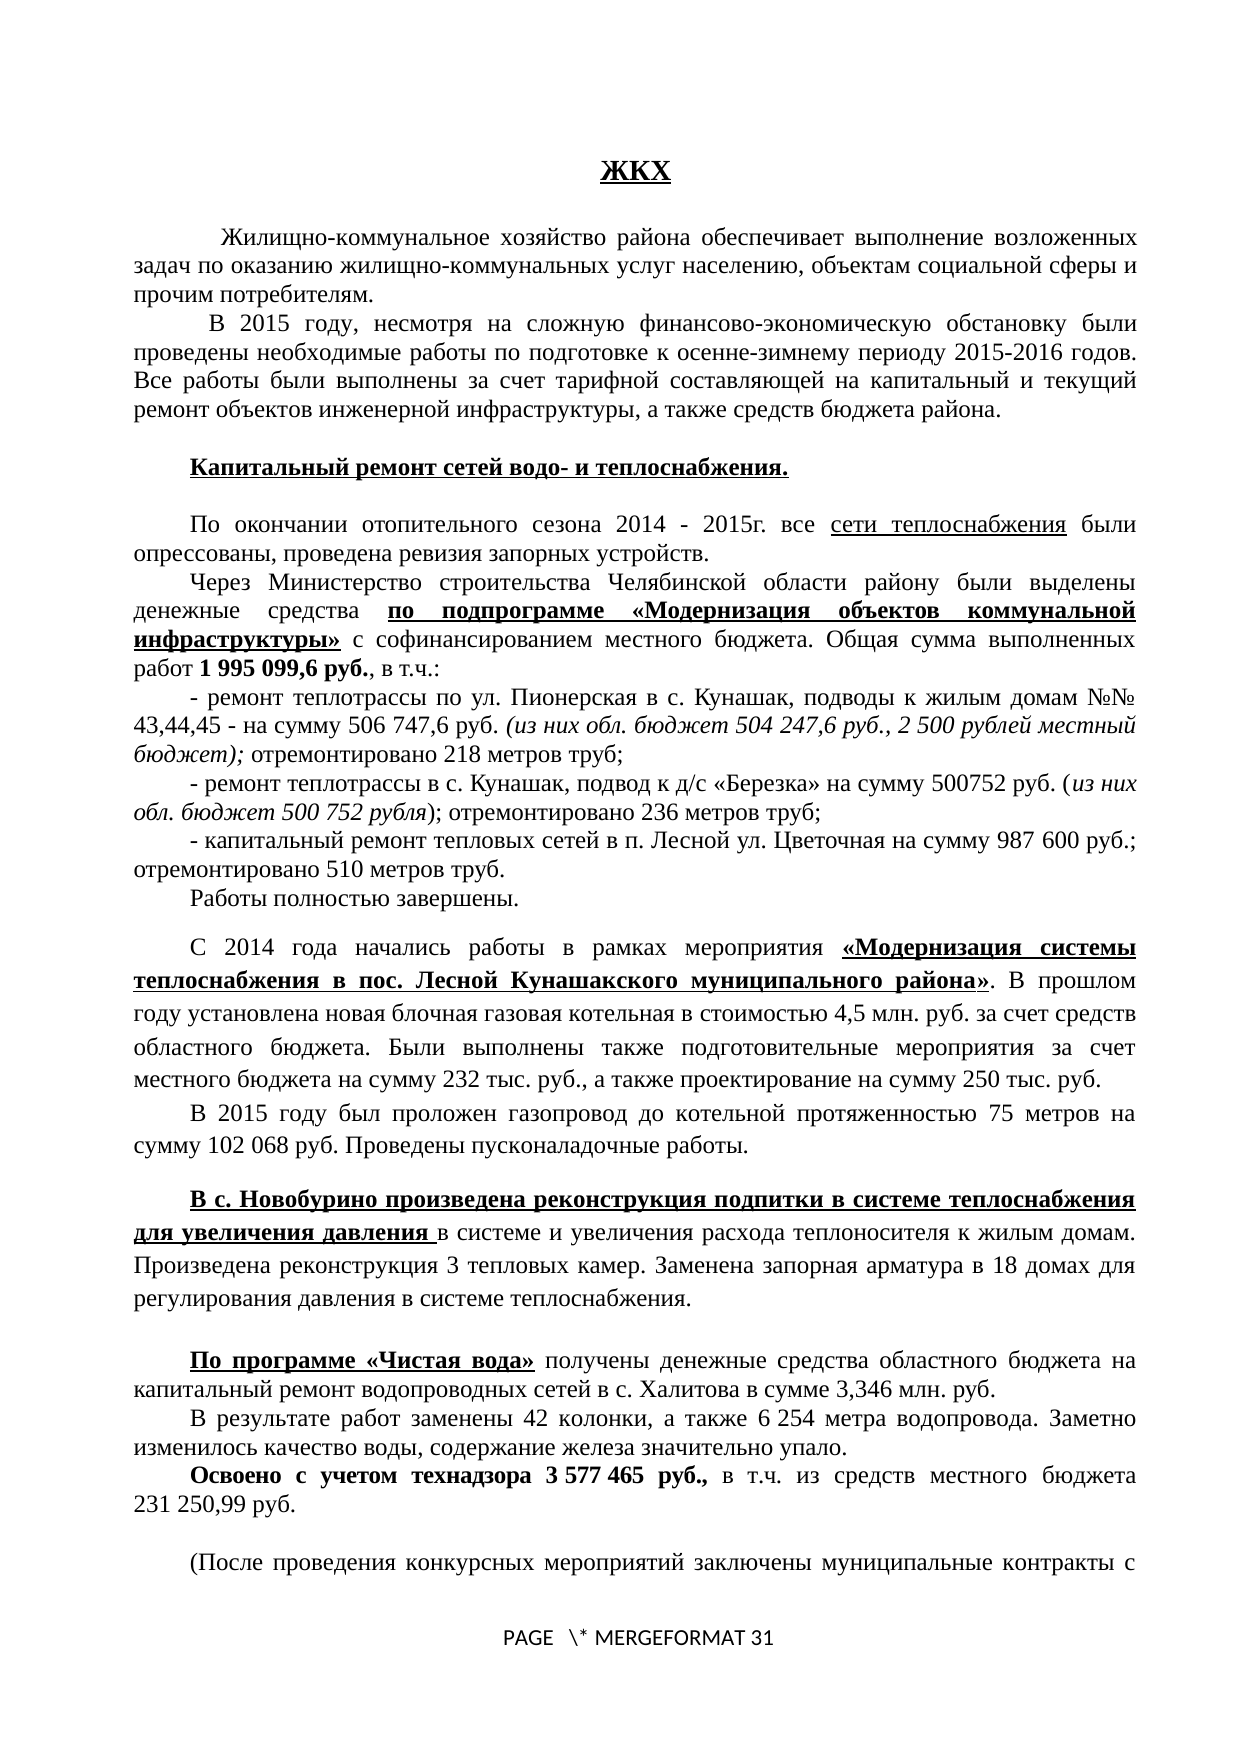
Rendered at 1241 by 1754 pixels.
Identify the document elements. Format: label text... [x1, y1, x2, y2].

text В с. Новобурино произведена реконструкция подпитки в системе теплоснабжения для увеличения давления в системе и увеличения расхода теплоносителя к жилым домам. Произведена реконструкция 3 тепловых камер. Заменена запорная арматура в 18 домах для регулирования давления в системе теплоснабжения. [133, 1184, 1136, 1312]
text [133, 1547, 1136, 1575]
text Освоено с учетом технадзора 3 577 465 руб., в т.ч. из средств местного бюджета 231 250,99 руб. [133, 1460, 1136, 1518]
text Работы полностью завершены. [133, 883, 1136, 912]
text Капитальный ремонт сетей водо- и теплоснабжения. [133, 452, 1138, 480]
text Жилищно-коммунальное хозяйство района обеспечивает выполнение возложенных задач по оказанию жилищно-коммунальных услуг населению, объектам социальной сферы и прочим потребителям. [133, 222, 1138, 308]
text По программе «Чистая вода» получены денежные средства областного бюджета на капитальный ремонт водопроводных сетей в с. Халитова в сумме 3,346 млн. руб. [133, 1345, 1136, 1403]
text С 2014 года начались работы в рамках мероприятия «Модернизация системы теплоснабжения в пос. Лесной Кунашакского муниципального района». В прошлом году установлена новая блочная газовая котельная в стоимостью 4,5 млн. руб. за счет средств областного бюджета. Были выполнены также подготовительные мероприятия за счет местного бюджета на сумму 232 тыс. руб., а также проектирование на сумму 250 тыс. руб. [133, 932, 1136, 1093]
text В 2015 году, несмотря на сложную финансово-экономическую обстановку были проведены необходимые работы по подготовке к осенне-зимнему периоду 2015-2016 годов. Все работы были выполнены за счет тарифной составляющей на капитальный и текущий ремонт объектов инженерной инфраструктуры, а также средств бюджета района. [133, 308, 1138, 423]
text По окончании отопительного сезона 2014 - 2015г. все сети теплоснабжения были опрессованы, проведена ревизия запорных устройств. [133, 509, 1136, 567]
text В 2015 году был проложен газопровод до котельной протяженностью 75 метров на сумму 102 068 руб. Проведены пусконаладочные работы. [133, 1098, 1136, 1159]
text В результате работ заменены 42 колонки, а также 6 254 метра водопровода. Заметно изменилось качество воды, содержание железа значительно упало. [133, 1403, 1136, 1460]
text - капитальный ремонт тепловых сетей в п. Лесной ул. Цветочная на сумму 987 600 руб.; отремонтировано 510 метров труб. [133, 825, 1136, 883]
text - ремонт теплотрассы по ул. Пионерская в с. Кунашак, подводы к жилым домам №№ 43,44,45 - на сумму 506 747,6 руб. (из них обл. бюджет 504 247,6 руб., 2 500 рублей местный бюджет); отремонтировано 218 метров труб; [133, 682, 1136, 768]
subtitle ЖКХ [133, 153, 1138, 187]
text Через Министерство строительства Челябинской области району были выделены денежные средства по подпрограмме «Модернизация объектов коммунальной инфраструктуры» с софинансированием местного бюджета. Общая сумма выполненных работ 1 995 099,6 руб., в т.ч.: [133, 567, 1136, 682]
text - ремонт теплотрассы в с. Кунашак, подвод к д/с «Березка» на сумму 500752 руб. (из них обл. бюджет 500 752 рубля); отремонтировано 236 метров труб; [133, 768, 1136, 825]
